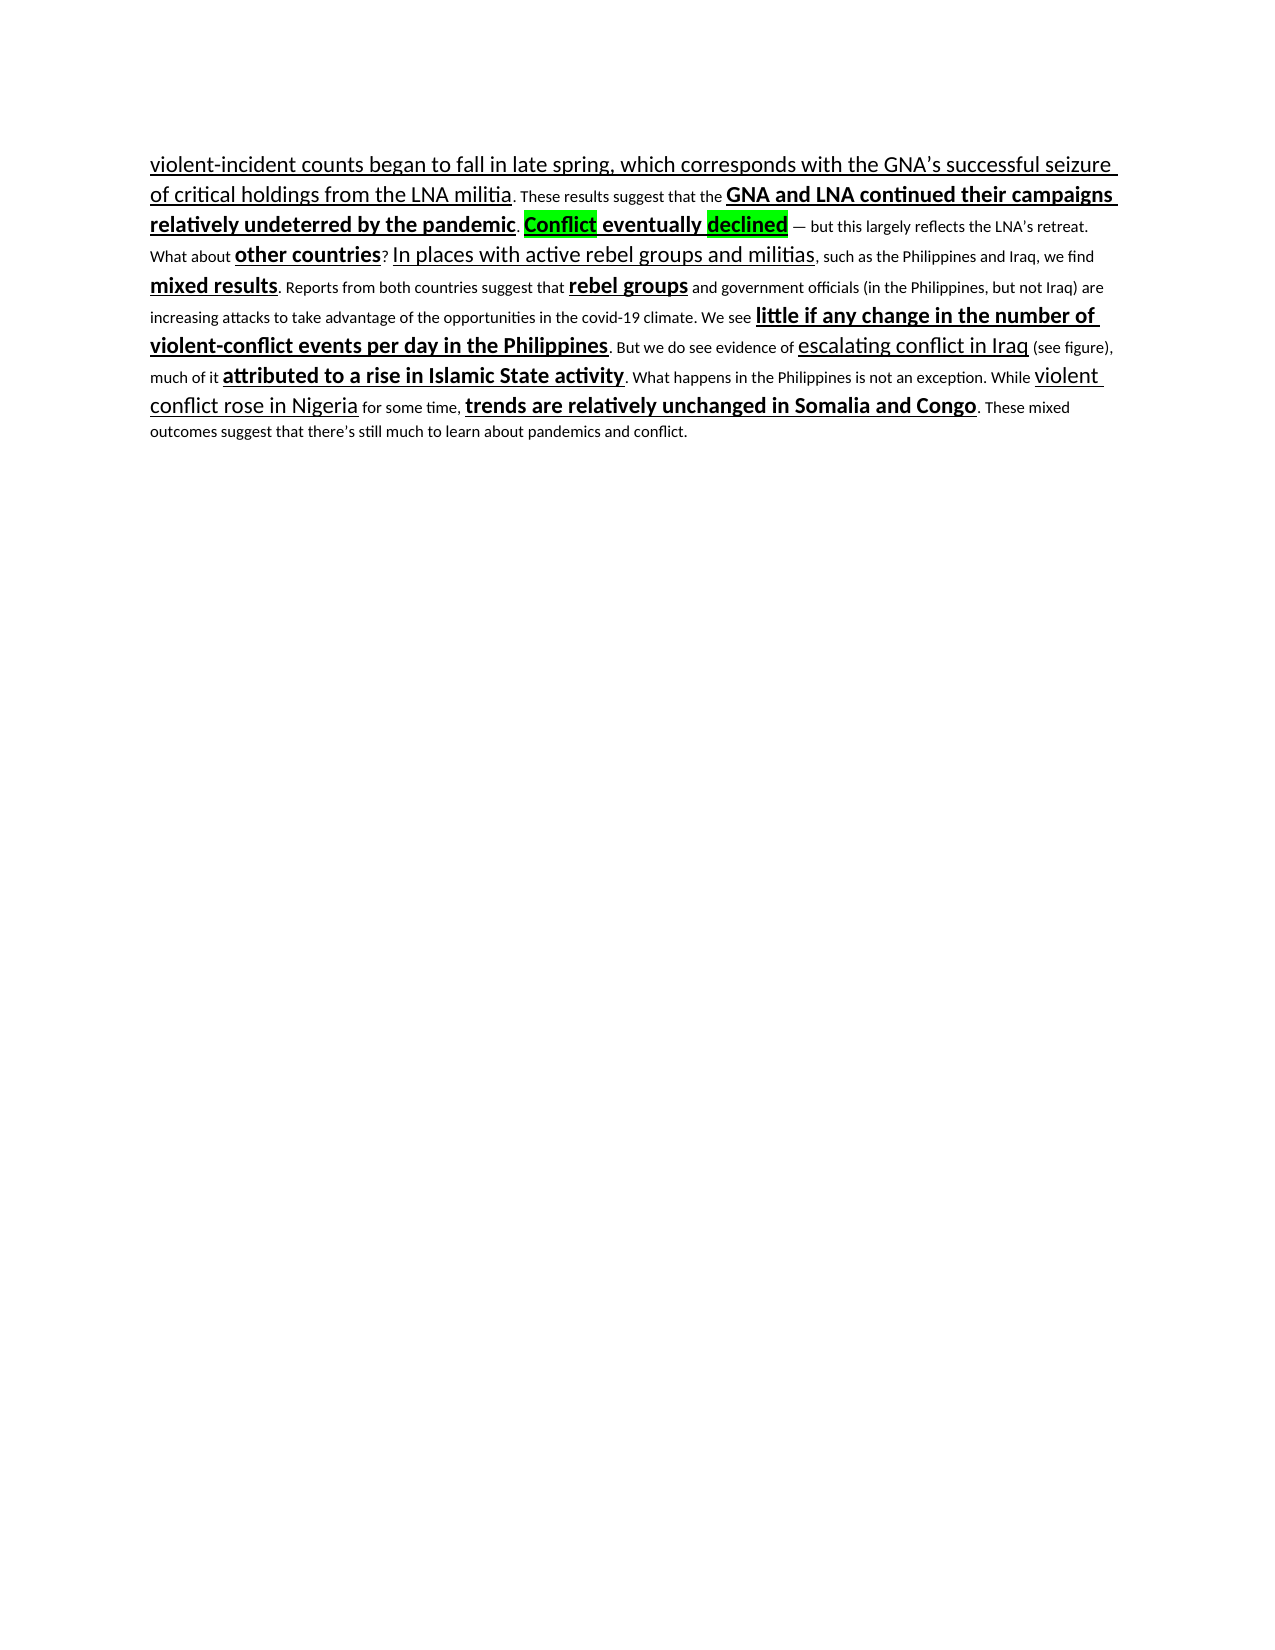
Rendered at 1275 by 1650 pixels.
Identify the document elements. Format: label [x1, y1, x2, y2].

text [150, 150, 1125, 442]
